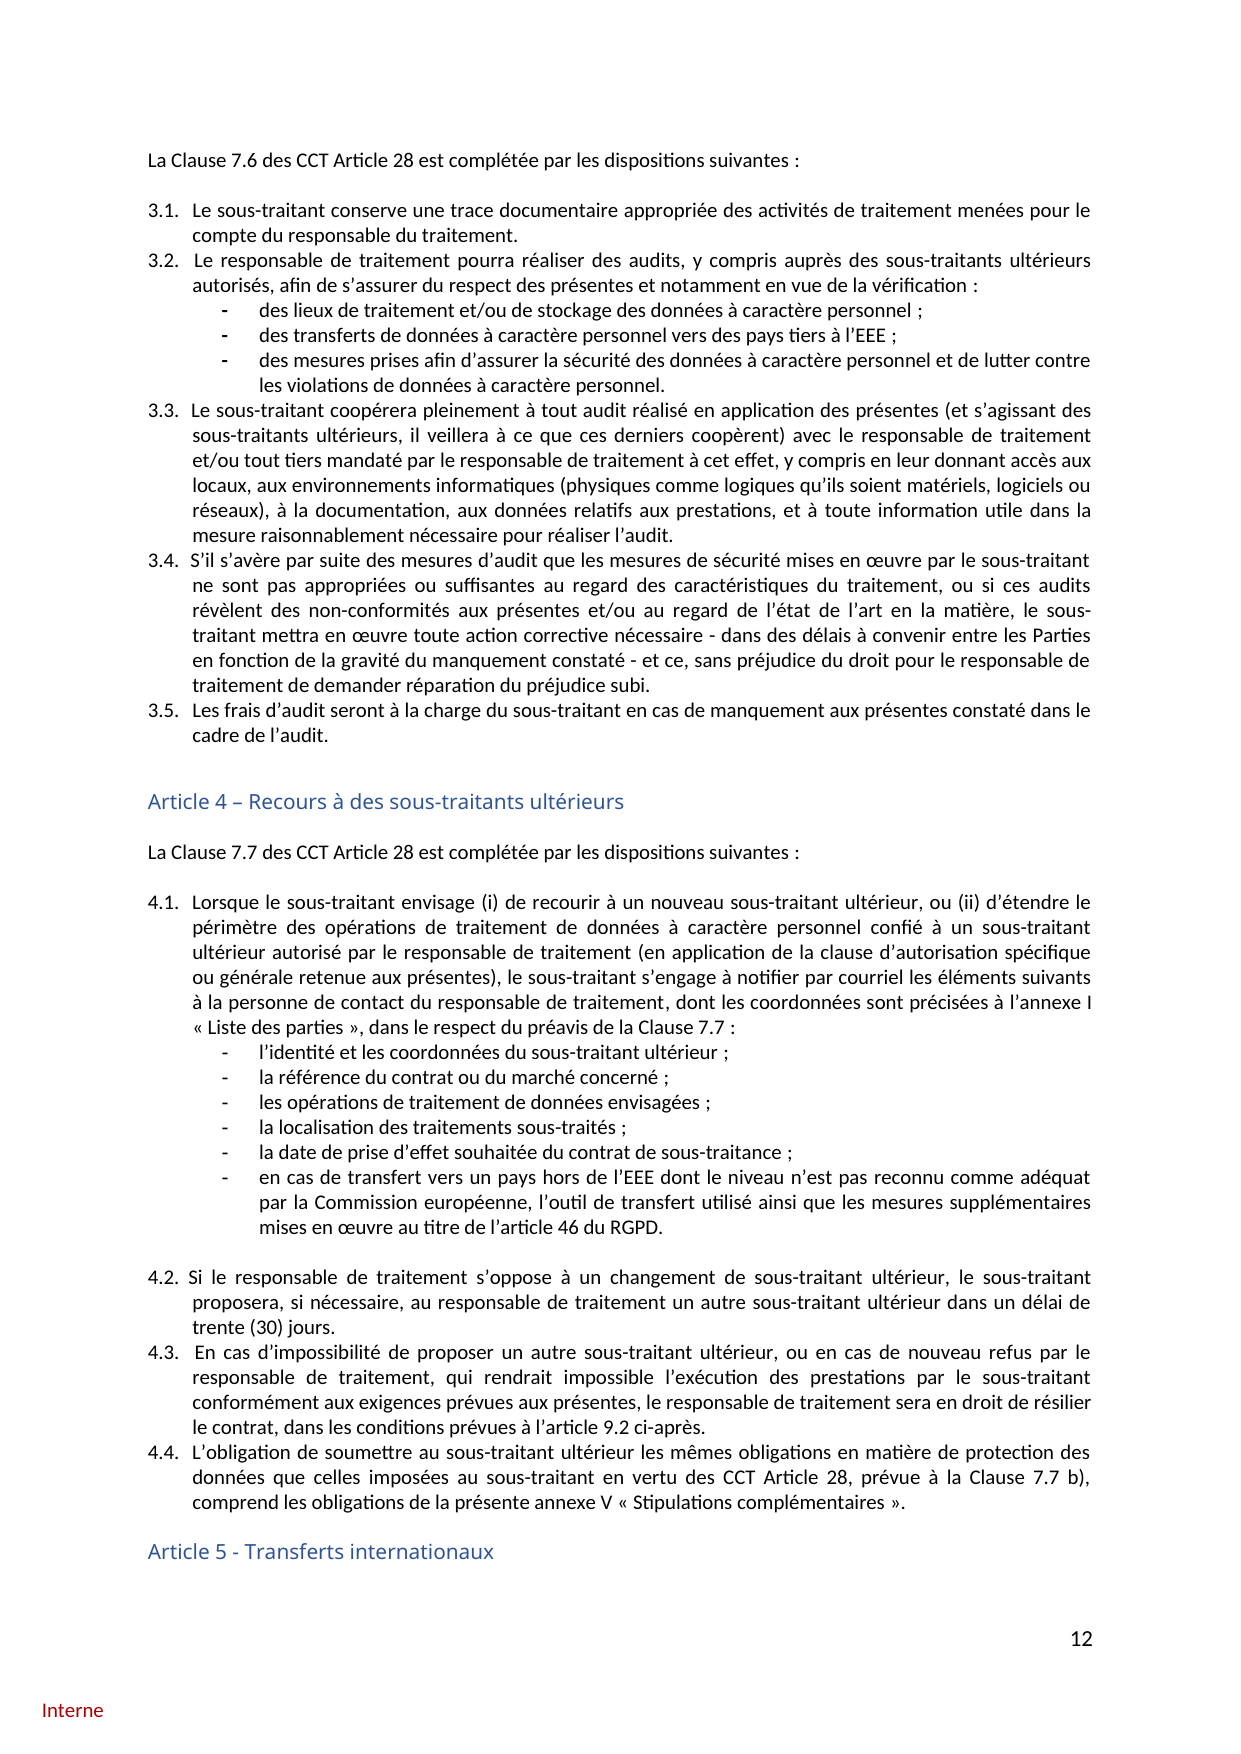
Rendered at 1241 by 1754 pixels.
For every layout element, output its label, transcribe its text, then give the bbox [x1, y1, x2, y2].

list La Clause 7.7 des CCT Article 28 est complétée par les dispositions suivantes : [148, 839, 1093, 864]
list la localisation des traitements sous-traités ; [221, 1114, 1093, 1139]
list l’identité et les coordonnées du sous-traitant ultérieur ; [221, 1039, 1093, 1064]
subtitle Article 5 - Transferts internationaux [148, 1539, 1093, 1564]
list La Clause 7.6 des CCT Article 28 est complétée par les dispositions suivantes : [148, 148, 1093, 173]
list en cas de transfert vers un pays hors de l’EEE dont le niveau n’est pas reconnu comme adéquat par la Commission européenne, l’outil de transfert utilisé ainsi que les mesures supplémentaires mises en œuvre au titre de l’article 46 du RGPD. [221, 1164, 1093, 1239]
list la date de prise d’effet souhaitée du contrat de sous-traitance ; [221, 1139, 1093, 1164]
list 4.2. Si le responsable de traitement s’oppose à un changement de sous-traitant ultérieur, le sous-traitant proposera, si nécessaire, au responsable de traitement un autre sous-traitant ultérieur dans un délai de trente (30) jours. [148, 1264, 1093, 1339]
list Le sous-traitant conserve une trace documentaire appropriée des activités de traitement menées pour le compte du responsable du traitement. [148, 198, 1093, 248]
list Les frais d’audit seront à la charge du sous-traitant en cas de manquement aux présentes constaté dans le cadre de l’audit. [148, 698, 1093, 748]
list 3.3. Le sous-traitant coopérera pleinement à tout audit réalisé en application des présentes (et s’agissant des sous-traitants ultérieurs, il veillera à ce que ces derniers coopèrent) avec le responsable de traitement et/ou tout tiers mandaté par le responsable de traitement à cet effet, y compris en leur donnant accès aux locaux, aux environnements informatiques (physiques comme logiques qu’ils soient matériels, logiciels ou réseaux), à la documentation, aux données relatifs aux prestations, et à toute information utile dans la mesure raisonnablement nécessaire pour réaliser l’audit. [148, 398, 1093, 548]
text 4.4. L’obligation de soumettre au sous-traitant ultérieur les mêmes obligations en matière de protection des données que celles imposées au sous-traitant en vertu des CCT Article 28, prévue à la Clause 7.7 b), comprend les obligations de la présente annexe V « Stipulations complémentaires ». [148, 1439, 1093, 1514]
list des mesures prises afin d’assurer la sécurité des données à caractère personnel et de lutter contre les violations de données à caractère personnel. [221, 348, 1093, 398]
list la référence du contrat ou du marché concerné ; [221, 1064, 1093, 1089]
list 3.4. S’il s’avère par suite des mesures d’audit que les mesures de sécurité mises en œuvre par le sous-traitant ne sont pas appropriées ou suffisantes au regard des caractéristiques du traitement, ou si ces audits révèlent des non-conformités aux présentes et/ou au regard de l’état de l’art en la matière, le sous-traitant mettra en œuvre toute action corrective nécessaire - dans des délais à convenir entre les Parties en fonction de la gravité du manquement constaté - et ce, sans préjudice du droit pour le responsable de traitement de demander réparation du préjudice subi. [148, 548, 1093, 698]
text 4.3. En cas d’impossibilité de proposer un autre sous-traitant ultérieur, ou en cas de nouveau refus par le responsable de traitement, qui rendrait impossible l’exécution des prestations par le sous-traitant conformément aux exigences prévues aux présentes, le responsable de traitement sera en droit de résilier le contrat, dans les conditions prévues à l’article 9.2 ci-après. [148, 1339, 1093, 1439]
list des transferts de données à caractère personnel vers des pays tiers à l’EEE ; [221, 323, 1093, 348]
text 4.1. Lorsque le sous-traitant envisage (i) de recourir à un nouveau sous-traitant ultérieur, ou (ii) d’étendre le périmètre des opérations de traitement de données à caractère personnel confié à un sous-traitant ultérieur autorisé par le responsable de traitement (en application de la clause d’autorisation spécifique ou générale retenue aux présentes), le sous-traitant s’engage à notifier par courriel les éléments suivants à la personne de contact du responsable de traitement, dont les coordonnées sont précisées à l’annexe I « Liste des parties », dans le respect du préavis de la Clause 7.7 : [148, 889, 1093, 1039]
subtitle Article 4 – Recours à des sous-traitants ultérieurs [148, 789, 1093, 814]
list 3.2. Le responsable de traitement pourra réaliser des audits, y compris auprès des sous-traitants ultérieurs autorisés, afin de s’assurer du respect des présentes et notamment en vue de la vérification : [148, 248, 1093, 298]
list les opérations de traitement de données envisagées ; [221, 1089, 1093, 1114]
list des lieux de traitement et/ou de stockage des données à caractère personnel ; [221, 298, 1093, 323]
